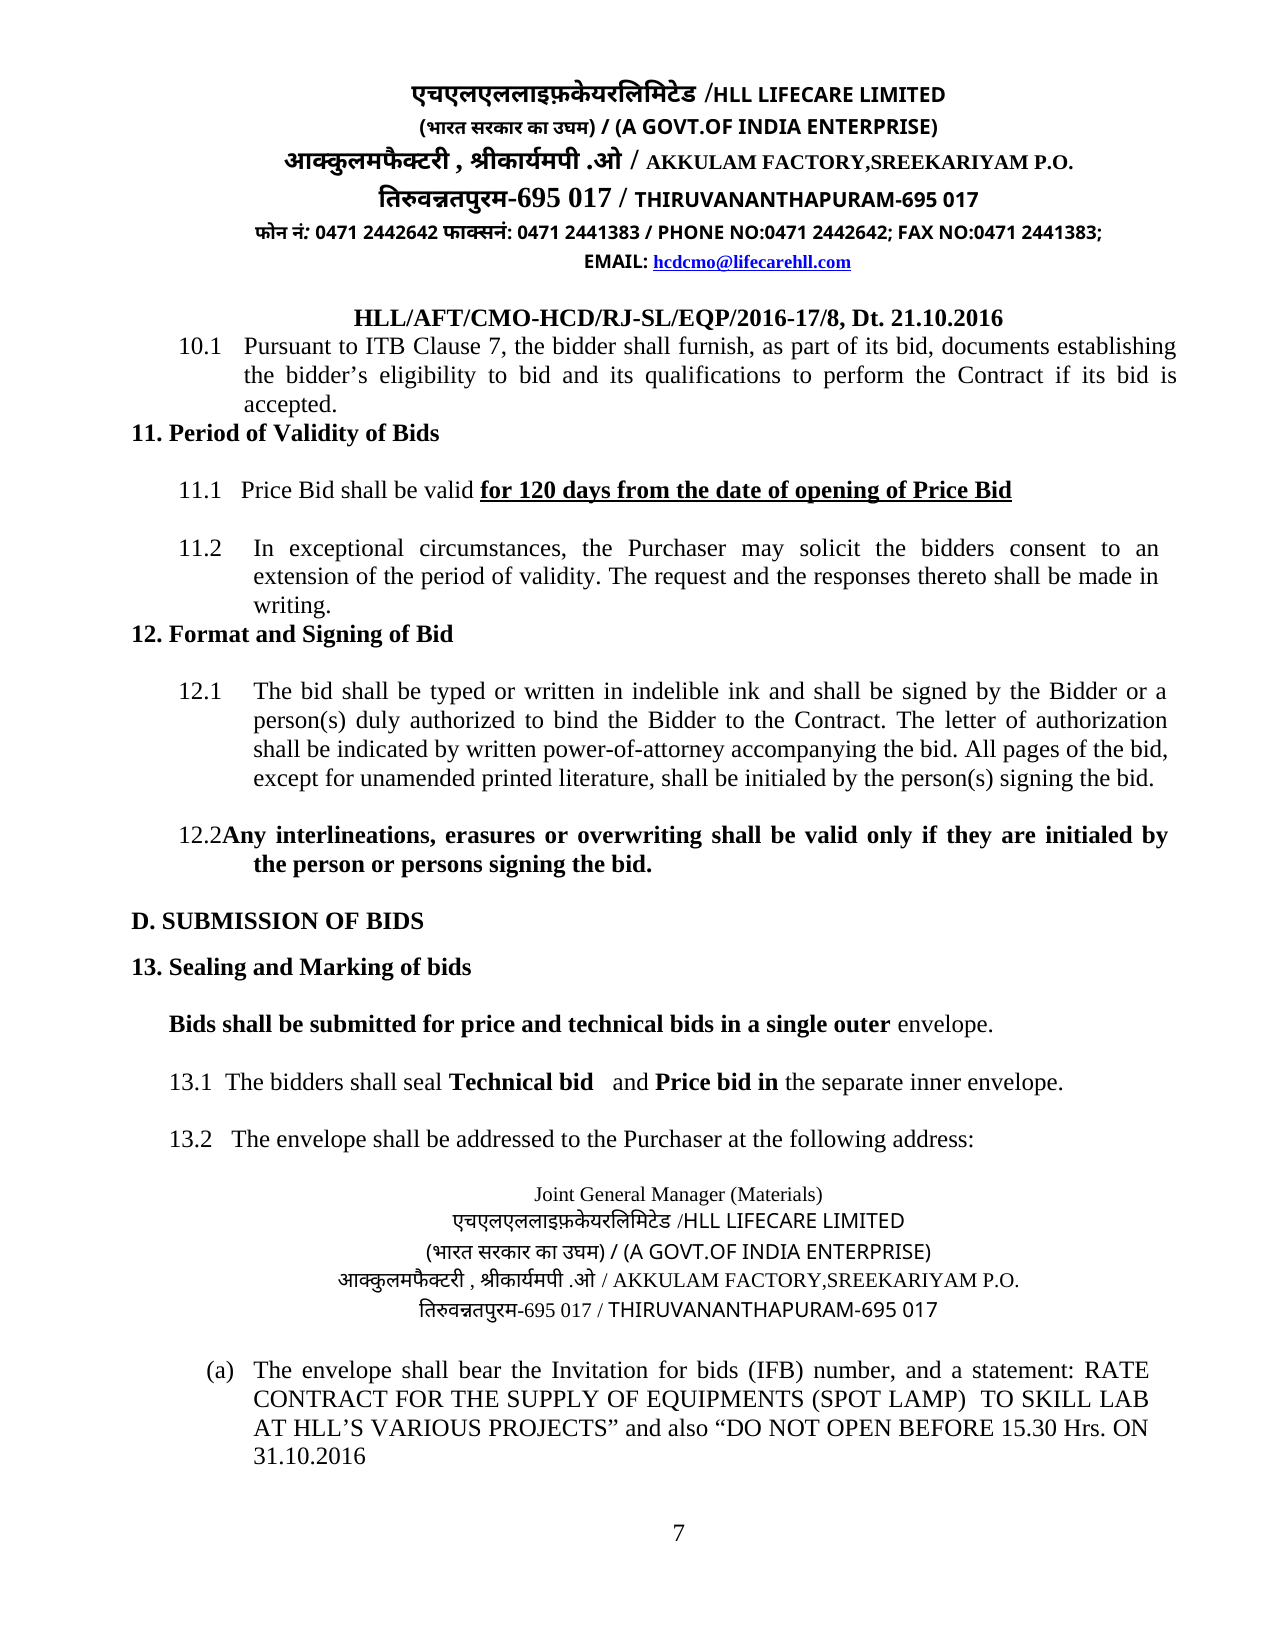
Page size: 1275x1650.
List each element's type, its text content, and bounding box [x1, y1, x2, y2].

text एचएलएललाइफ़केयरलिमिटेड /HLL LIFECARE LIMITED [131, 1206, 1226, 1237]
text D. SUBMISSION OF BIDS [131, 906, 1226, 935]
text Bids shall be submitted for price and technical bids in a single outer envelope. [131, 1009, 1226, 1038]
text 11. Period of Validity of Bids [131, 418, 1226, 446]
text 10.1 Pursuant to ITB Clause 7, the bidder shall furnish, as part of its bid, documents establishing the bidder’s eligibility to bid and its qualifications to perform the Contract if its bid is accepted. [178, 331, 1179, 418]
text (भारत सरकार का उघम) / (A GOVT.OF INDIA ENTERPRISE) [131, 1237, 1226, 1268]
text 12. Format and Signing of Bid [131, 619, 1226, 648]
text 11.2 In exceptional circumstances, the Purchaser may solicit the bidders consent to an extension of the period of validity. The request and the responses thereto shall be made in writing. [178, 533, 1160, 619]
text 13.2 The envelope shall be addressed to the Purchaser at the following address: [169, 1124, 1151, 1153]
text 12.1 The bid shall be typed or written in indelible ink and shall be signed by the Bidder or a person(s) duly authorized to bind the Bidder to the Contract. The letter of authorization shall be indicated by written power-of-attorney accompanying the bid. All pages of the bid, except for unamended printed literature, shall be initialed by the person(s) signing the bid. [178, 676, 1169, 791]
text 12.2Any interlineations, erasures or overwriting shall be valid only if they are initialed by the person or persons signing the bid. [178, 820, 1169, 878]
text 11.1 Price Bid shall be valid for 120 days from the date of opening of Price Bid [178, 475, 1160, 504]
text 13.1 The bidders shall seal Technical bid and Price bid in the separate inner envelope. [169, 1067, 1151, 1096]
text आक्कुलमफैक्टरी , श्रीकार्यमपी .ओ / AKKULAM FACTORY,SREEKARIYAM P.O. [131, 1268, 1226, 1296]
text तिरुवन्नतपुरम-695 017 / THIRUVANANTHAPURAM-695 017 [131, 1296, 1226, 1326]
text Joint General Manager (Materials) [131, 1182, 1226, 1206]
list The envelope shall bear the Invitation for bids (IFB) number, and a statement: RATE CONTRACT FOR THE SUPPLY OF EQUIPMENTS (SPOT LAMP) TO SKILL LAB AT HLL’S VARIOUS PROJECTS” and also “DO NOT OPEN BEFORE 15.30 Hrs. ON 31.10.2016 [206, 1355, 1151, 1470]
text 13. Sealing and Marking of bids [131, 952, 1226, 981]
